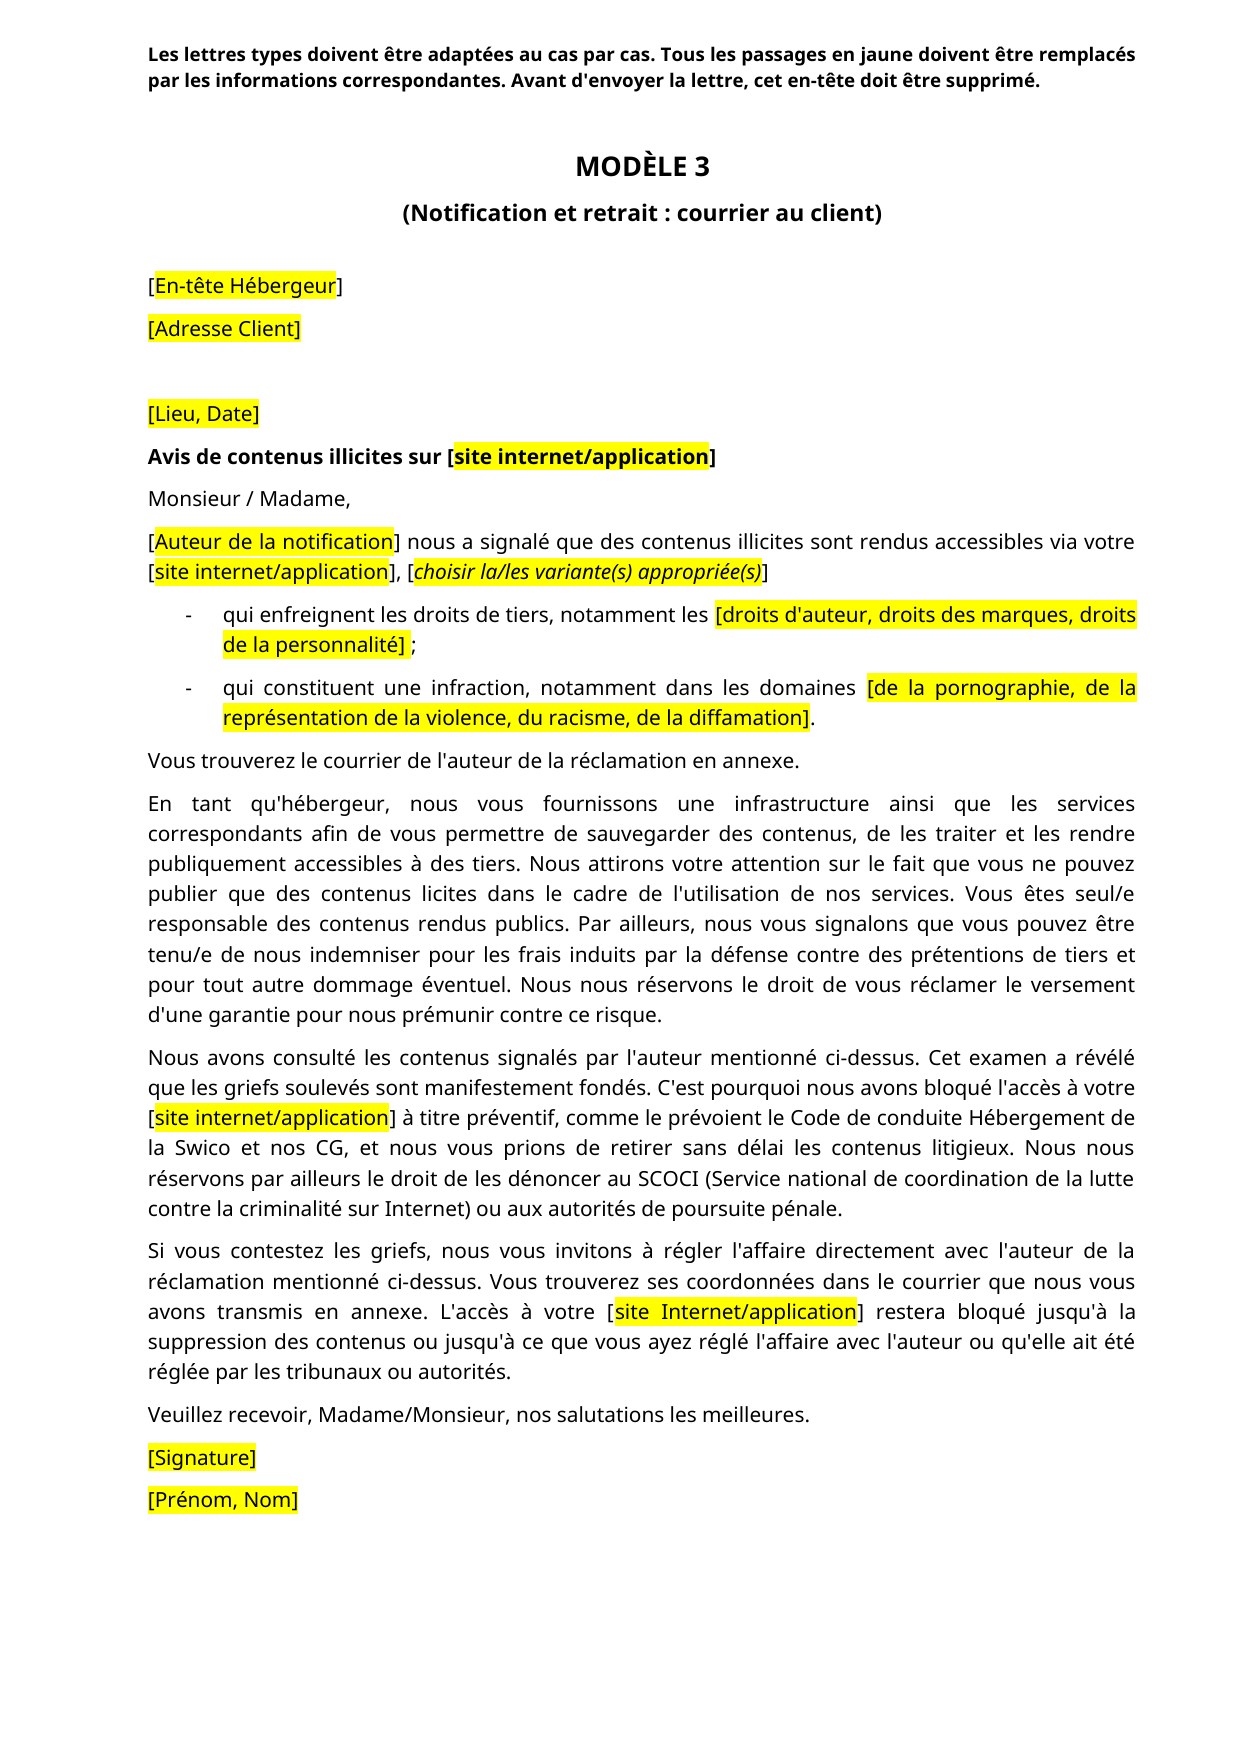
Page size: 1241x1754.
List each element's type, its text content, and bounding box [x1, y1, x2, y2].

text Avis de contenus illicites sur [site internet/application] [148, 440, 1137, 470]
text Si vous contestez les griefs, nous vous invitons à régler l'affaire directement avec l'auteur de la réclamation mentionné ci-dessus. Vous trouverez ses coordonnées dans le courrier que nous vous avons transmis en annexe. L'accès à votre [site Internet/application] restera bloqué jusqu'à la suppression des contenus ou jusqu'à ce que vous ayez réglé l'affaire avec l'auteur ou qu'elle ait été réglée par les tribunaux ou autorités. [148, 1235, 1137, 1386]
list qui constituent une infraction, notamment dans les domaines [de la pornographie, de la représentation de la violence, du racisme, de la diffamation]. [185, 671, 1137, 732]
text [Lieu, Date] [148, 397, 1137, 428]
text [En-tête Hébergeur] [148, 269, 1137, 299]
text En tant qu'hébergeur, nous vous fournissons une infrastructure ainsi que les services correspondants afin de vous permettre de sauvegarder des contenus, de les traiter et les rendre publiquement accessibles à des tiers. Nous attirons votre attention sur le fait que vous ne pouvez publier que des contenus licites dans le cadre de l'utilisation de nos services. Vous êtes seul/e responsable des contenus rendus publics. Par ailleurs, nous vous signalons que vous pouvez être tenu/e de nous indemniser pour les frais induits par la défense contre des prétentions de tiers et pour tout autre dommage éventuel. Nous nous réservons le droit de vous réclamer le versement d'une garantie pour nous prémunir contre ce risque. [148, 787, 1137, 1029]
text Veuillez recevoir, Madame/Monsieur, nos salutations les meilleures. [148, 1398, 1137, 1429]
text [Adresse Client] [148, 312, 1137, 342]
text MODÈLE 3 [148, 148, 1137, 184]
text Vous trouverez le courrier de l'auteur de la réclamation en annexe. [148, 744, 1137, 774]
text [Signature] [148, 1441, 1137, 1471]
text (Notification et retrait : courrier au client) [148, 197, 1137, 228]
text [Auteur de la notification] nous a signalé que des contenus illicites sont rendus accessibles via votre [site internet/application], [choisir la/les variante(s) appropriée(s)] [148, 526, 1137, 586]
text [Prénom, Nom] [148, 1484, 1137, 1514]
text Nous avons consulté les contenus signalés par l'auteur mentionné ci-dessus. Cet examen a révélé que les griefs soulevés sont manifestement fondés. C'est pourquoi nous avons bloqué l'accès à votre [site internet/application] à titre préventif, comme le prévoient le Code de conduite Hébergement de la Swico et nos CG, et nous vous prions de retirer sans délai les contenus litigieux. Nous nous réservons par ailleurs le droit de les dénoncer au SCOCI (Service national de coordination de la lutte contre la criminalité sur Internet) ou aux autorités de poursuite pénale. [148, 1041, 1137, 1222]
list qui enfreignent les droits de tiers, notamment les [droits d'auteur, droits des marques, droits de la personnalité] ; [185, 598, 1137, 659]
text Monsieur / Madame, [148, 483, 1137, 513]
